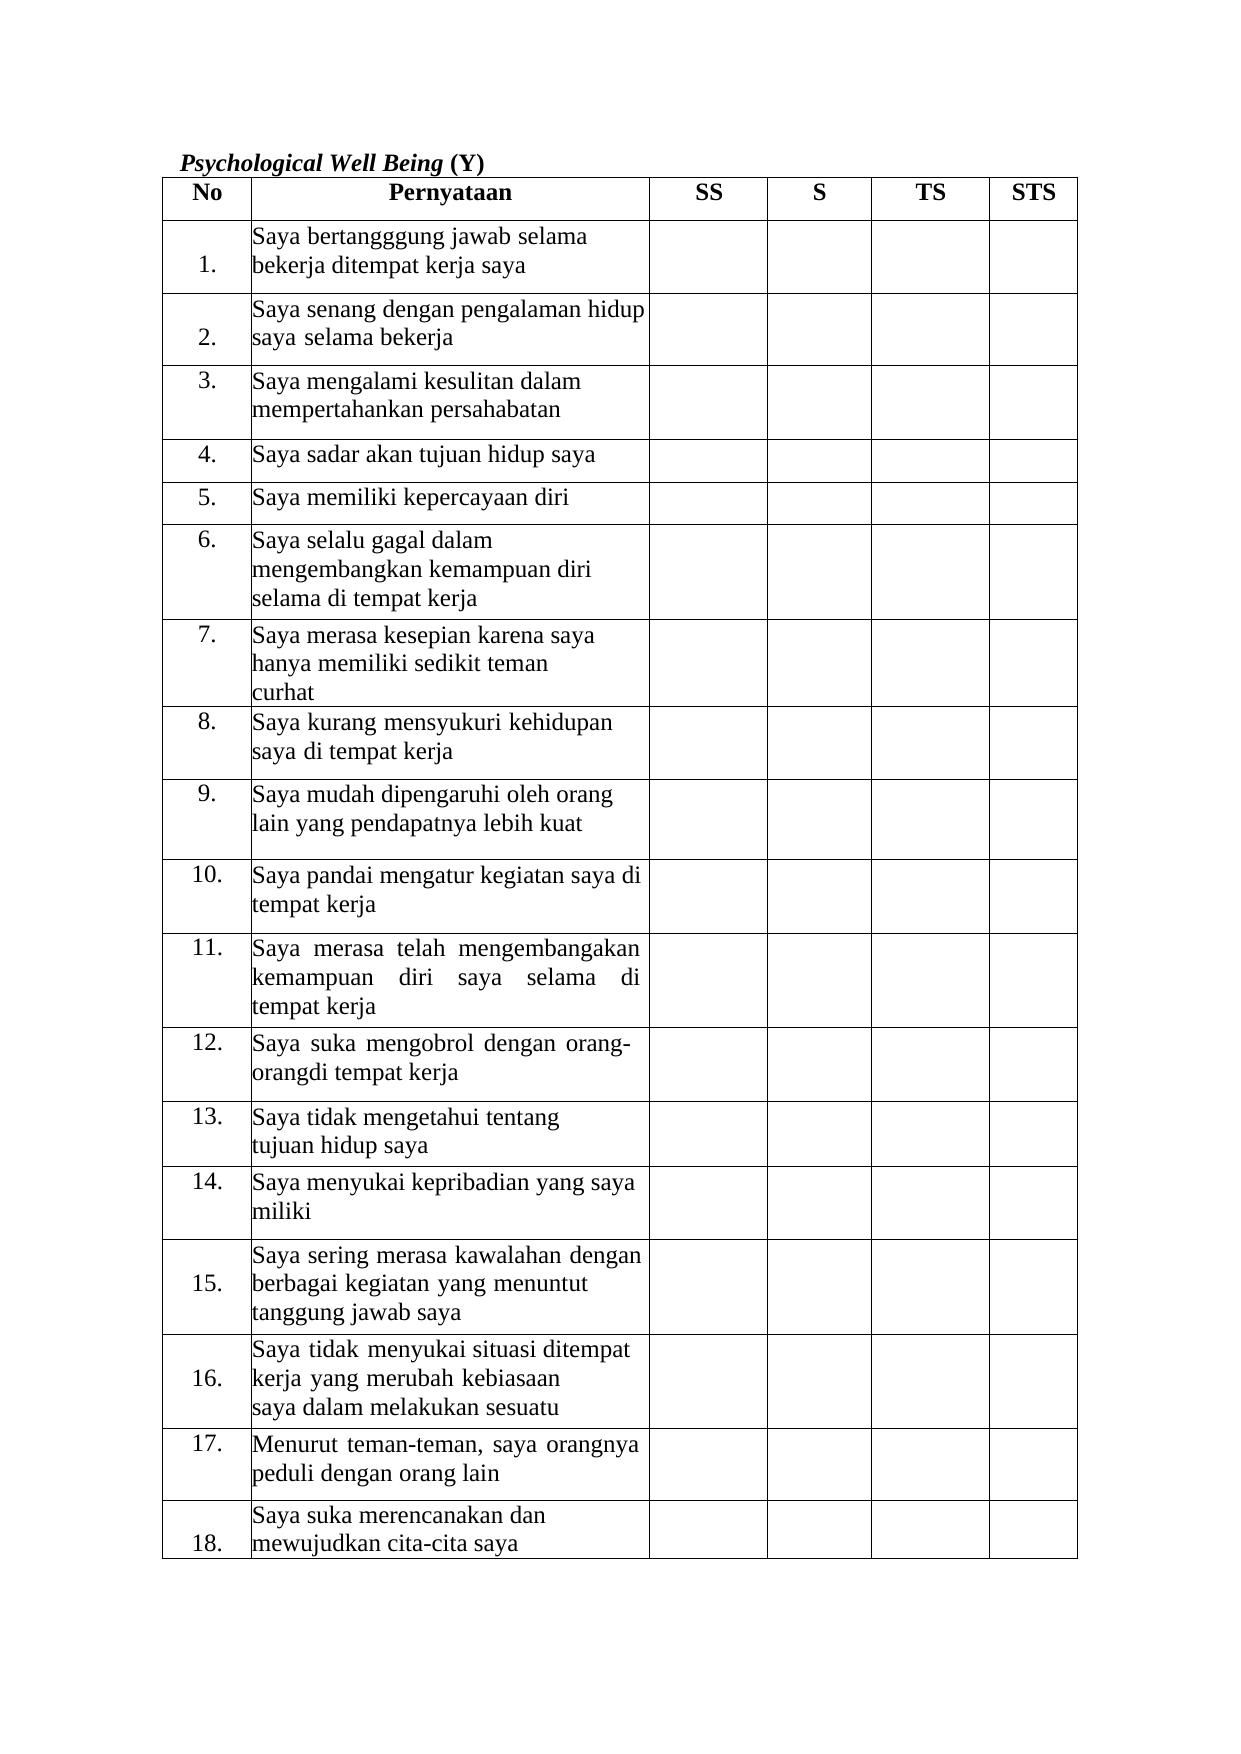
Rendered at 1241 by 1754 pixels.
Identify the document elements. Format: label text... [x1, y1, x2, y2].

table_cell [990, 525, 1077, 619]
table_header TS [872, 178, 989, 220]
table_cell Saya tidak menyukai situasi ditempat kerja yang merubah kebiasaan saya dalam melakukan sesuatu [252, 1335, 649, 1428]
table_cell [650, 1167, 767, 1239]
table_cell [768, 221, 871, 293]
table_cell [872, 294, 989, 365]
table_cell [650, 1429, 767, 1500]
table_cell Saya mengalami kesulitan dalam mempertahankan persahabatan [252, 366, 649, 439]
table_cell 9. [163, 780, 251, 859]
table_cell [872, 525, 989, 619]
table_cell 13. [163, 1102, 251, 1166]
table_cell [768, 440, 871, 482]
table_cell Saya mudah dipengaruhi oleh orang lain yang pendapatnya lebih kuat [252, 780, 649, 859]
table_cell [768, 620, 871, 706]
table_cell [990, 294, 1077, 365]
table_cell Saya sering merasa kawalahan dengan berbagai kegiatan yang menuntut tanggung jawab saya [252, 1240, 649, 1333]
table_cell [650, 525, 767, 619]
table_header SS [650, 178, 767, 220]
table_cell 17. [163, 1429, 251, 1500]
table_cell 7. [163, 620, 251, 706]
table_cell [650, 221, 767, 293]
table_cell 14. [163, 1167, 251, 1239]
table_cell [990, 483, 1077, 524]
table_cell 8. [163, 707, 251, 778]
table_cell [650, 294, 767, 365]
table_cell [768, 1167, 871, 1239]
table_cell [872, 366, 989, 439]
table_cell [990, 934, 1077, 1027]
table_cell [768, 1102, 871, 1166]
table_cell [650, 780, 767, 859]
table_cell [990, 1240, 1077, 1333]
table_cell [768, 934, 871, 1027]
table_cell 15. [163, 1240, 251, 1333]
table_cell Saya kurang mensyukuri kehidupan saya di tempat kerja [252, 707, 649, 778]
table_cell [872, 1102, 989, 1166]
table_cell [990, 707, 1077, 778]
table_cell [768, 1240, 871, 1333]
table_cell [990, 440, 1077, 482]
table_cell Saya menyukai kepribadian yang saya miliki [252, 1167, 649, 1239]
table_cell [650, 483, 767, 524]
table_cell Saya senang dengan pengalaman hidup saya selama bekerja [252, 294, 649, 365]
table_cell [650, 366, 767, 439]
table_cell Saya merasa telah mengembangakan kemampuan diri saya selama di tempat kerja [252, 934, 649, 1027]
table_cell [990, 221, 1077, 293]
table_cell Menurut teman-teman, saya orangnya peduli dengan orang lain [252, 1429, 649, 1500]
table_cell [872, 1028, 989, 1101]
table_header No [163, 178, 251, 220]
table_cell [768, 294, 871, 365]
table_cell [872, 620, 989, 706]
table_cell [768, 525, 871, 619]
table_cell [650, 1102, 767, 1166]
table_header Pernyataan [252, 178, 649, 220]
table_cell [872, 1167, 989, 1239]
table_cell [872, 780, 989, 859]
table_cell [650, 1240, 767, 1333]
table_cell [768, 1501, 871, 1558]
table_header STS [990, 178, 1077, 220]
table_cell [650, 440, 767, 482]
table_cell [990, 620, 1077, 706]
table_cell Saya tidak mengetahui tentang tujuan hidup saya [252, 1102, 649, 1166]
table_cell 2. [163, 294, 251, 365]
table_cell 3. [163, 366, 251, 439]
table_cell [768, 860, 871, 932]
table_cell [990, 1501, 1077, 1558]
table_cell [872, 1501, 989, 1558]
table_cell Saya selalu gagal dalam mengembangkan kemampuan diri selama di tempat kerja [252, 525, 649, 619]
table_cell [990, 1167, 1077, 1239]
table_cell [768, 780, 871, 859]
table_cell [872, 1240, 989, 1333]
table_cell [872, 221, 989, 293]
table_cell [768, 1429, 871, 1500]
table_cell [990, 1429, 1077, 1500]
table_cell [768, 707, 871, 778]
table_cell [768, 1335, 871, 1428]
table_cell [650, 1501, 767, 1558]
table_cell [990, 1335, 1077, 1428]
table_cell [872, 483, 989, 524]
table_cell 6. [163, 525, 251, 619]
table_cell 12. [163, 1028, 251, 1101]
table_cell [990, 366, 1077, 439]
table_cell Saya bertangggung jawab selama bekerja ditempat kerja saya [252, 221, 649, 293]
table_cell 10. [163, 860, 251, 932]
text Psychological Well Being (Y) [179, 148, 1103, 177]
table_cell [872, 860, 989, 932]
table_cell [768, 483, 871, 524]
table_cell [768, 366, 871, 439]
table_cell [650, 1028, 767, 1101]
table_cell Saya sadar akan tujuan hidup saya [252, 440, 649, 482]
table_cell 18. [163, 1501, 251, 1558]
table_cell [650, 707, 767, 778]
table_cell 16. [163, 1335, 251, 1428]
table_cell 1. [163, 221, 251, 293]
table_cell [990, 860, 1077, 932]
table_cell 5. [163, 483, 251, 524]
table_cell 4. [163, 440, 251, 482]
table_cell [872, 1335, 989, 1428]
table_cell [650, 934, 767, 1027]
table_cell [872, 1429, 989, 1500]
table_cell [768, 1028, 871, 1101]
table_cell [872, 440, 989, 482]
table_cell [990, 1102, 1077, 1166]
table_cell [650, 620, 767, 706]
table_cell 11. [163, 934, 251, 1027]
table_header S [768, 178, 871, 220]
table_cell Saya pandai mengatur kegiatan saya di tempat kerja [252, 860, 649, 932]
table_cell [990, 780, 1077, 859]
table_cell [990, 1028, 1077, 1101]
table_cell [872, 707, 989, 778]
table_cell Saya suka merencanakan dan mewujudkan cita-cita saya [252, 1501, 649, 1558]
table_cell [650, 860, 767, 932]
table_cell Saya memiliki kepercayaan diri [252, 483, 649, 524]
table_cell Saya merasa kesepian karena saya hanya memiliki sedikit teman curhat [252, 620, 649, 706]
table_cell [650, 1335, 767, 1428]
table_cell [872, 934, 989, 1027]
table_cell Saya suka mengobrol dengan orang- orangdi tempat kerja [252, 1028, 649, 1101]
